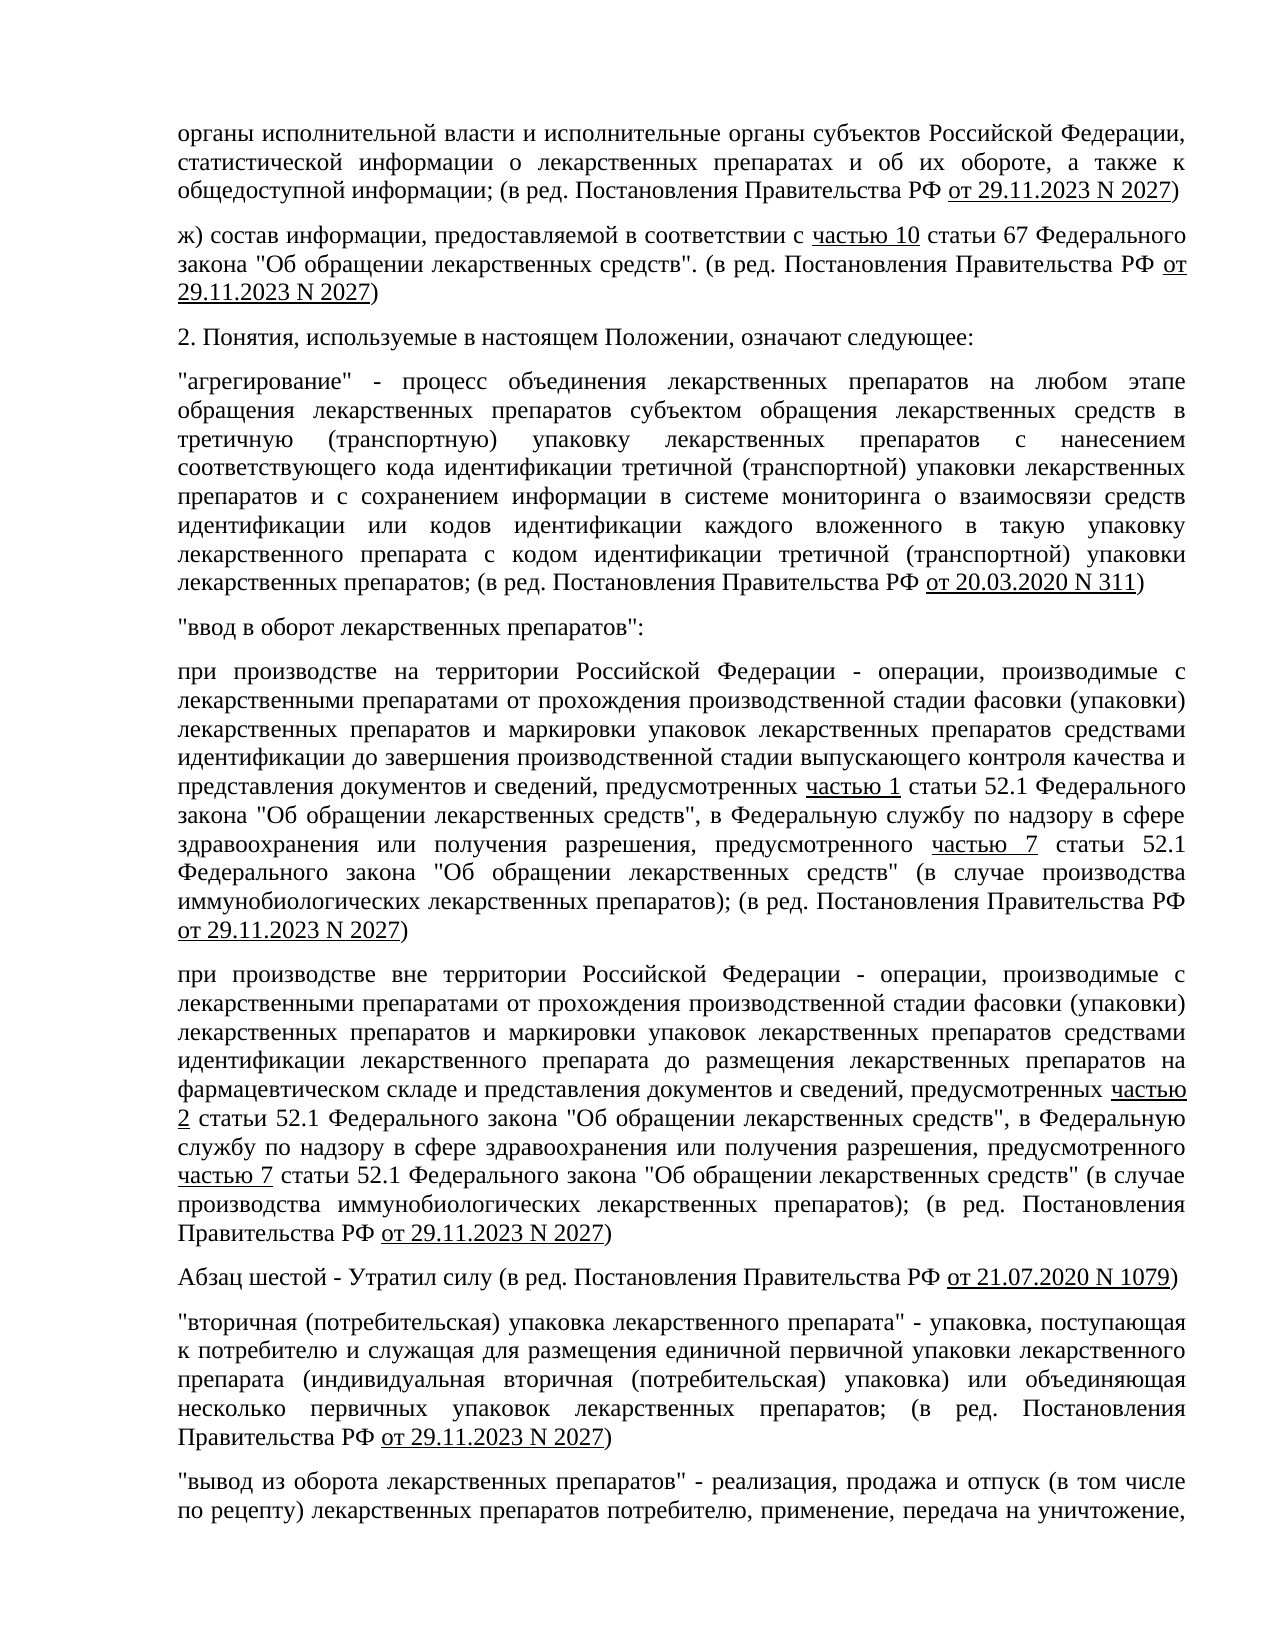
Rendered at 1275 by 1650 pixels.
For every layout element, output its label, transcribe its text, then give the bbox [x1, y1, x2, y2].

text "агрегирование" - процесс объединения лекарственных препаратов на любом этапе обращения лекарственных препаратов субъектом обращения лекарственных средств в третичную (транспортную) упаковку лекарственных препаратов с нанесением соответствующего кода идентификации третичной (транспортной) упаковки лекарственных препаратов и с сохранением информации в системе мониторинга о взаимосвязи средств идентификации или кодов идентификации каждого вложенного в такую упаковку лекарственного препарата с кодом идентификации третичной (транспортной) упаковки лекарственных препаратов; (в ред. Постановления Правительства РФ от 20.03.2020 N 311) [177, 366, 1186, 596]
text Абзац шестой - Утратил силу (в ред. Постановления Правительства РФ от 21.07.2020 N 1079) [177, 1262, 1186, 1291]
text "вторичная (потребительская) упаковка лекарственного препарата" - упаковка, поступающая к потребителю и служащая для размещения единичной первичной упаковки лекарственного препарата (индивидуальная вторичная (потребительская) упаковка) или объединяющая несколько первичных упаковок лекарственных препаратов; (в ред. Постановления Правительства РФ от 29.11.2023 N 2027) [177, 1307, 1186, 1451]
text "ввод в оборот лекарственных препаратов": [177, 612, 1186, 641]
text при производстве вне территории Российской Федерации - операции, производимые с лекарственными препаратами от прохождения производственной стадии фасовки (упаковки) лекарственных препаратов и маркировки упаковок лекарственных препаратов средствами идентификации лекарственного препарата до размещения лекарственных препаратов на фармацевтическом складе и представления документов и сведений, предусмотренных частью 2 статьи 52.1 Федерального закона "Об обращении лекарственных средств", в Федеральную службу по надзору в сфере здравоохранения или получения разрешения, предусмотренного частью 7 статьи 52.1 Федерального закона "Об обращении лекарственных средств" (в случае производства иммунобиологических лекарственных препаратов); (в ред. Постановления Правительства РФ от 29.11.2023 N 2027) [177, 959, 1186, 1247]
text 2. Понятия, используемые в настоящем Положении, означают следующее: [177, 322, 1186, 351]
text ж) состав информации, предоставляемой в соответствии с частью 10 статьи 67 Федерального закона "Об обращении лекарственных средств". (в ред. Постановления Правительства РФ от 29.11.2023 N 2027) [177, 220, 1186, 306]
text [177, 1466, 1186, 1524]
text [177, 118, 1186, 204]
text при производстве на территории Российской Федерации - операции, производимые с лекарственными препаратами от прохождения производственной стадии фасовки (упаковки) лекарственных препаратов и маркировки упаковок лекарственных препаратов средствами идентификации до завершения производственной стадии выпускающего контроля качества и представления документов и сведений, предусмотренных частью 1 статьи 52.1 Федерального закона "Об обращении лекарственных средств", в Федеральную службу по надзору в сфере здравоохранения или получения разрешения, предусмотренного частью 7 статьи 52.1 Федерального закона "Об обращении лекарственных средств" (в случае производства иммунобиологических лекарственных препаратов); (в ред. Постановления Правительства РФ от 29.11.2023 N 2027) [177, 656, 1186, 944]
